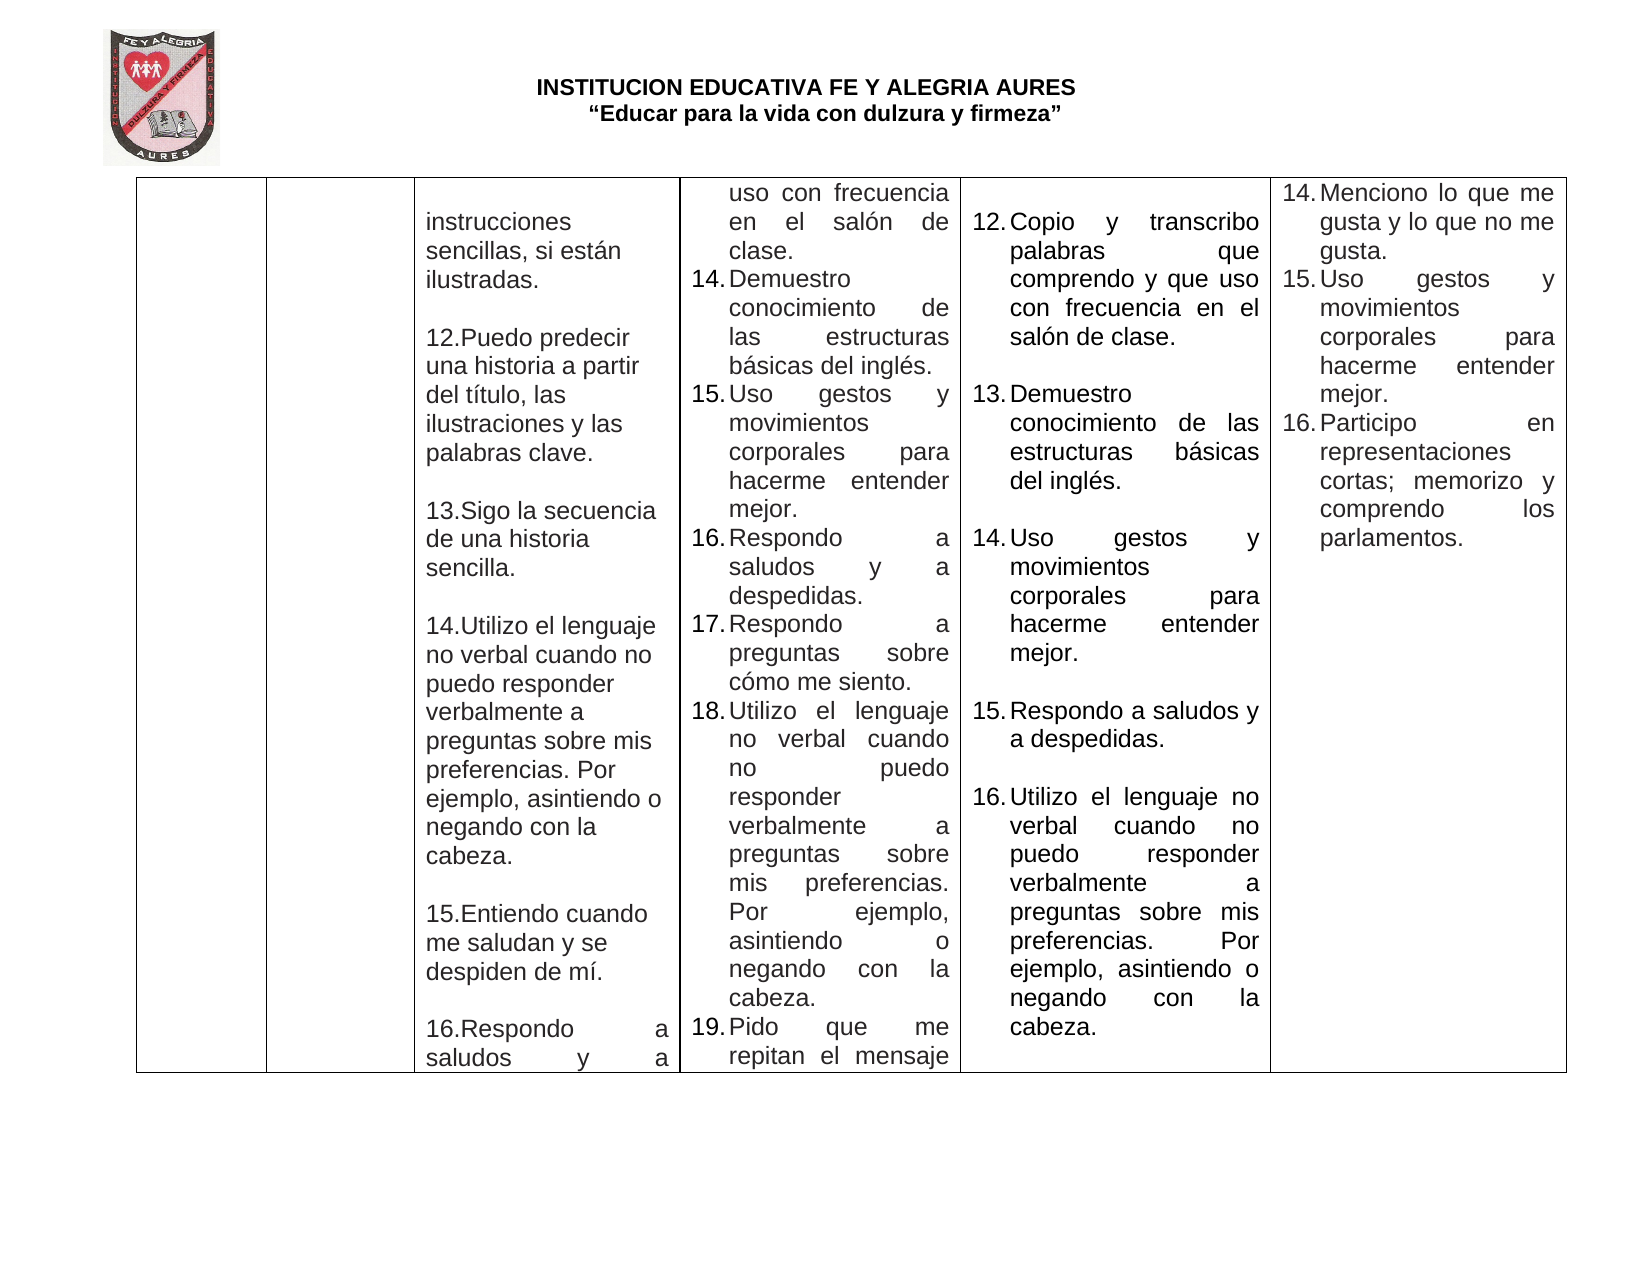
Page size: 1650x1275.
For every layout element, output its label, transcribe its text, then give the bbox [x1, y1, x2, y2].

table_cell 1 [267, 178, 414, 1072]
picture [103, 29, 221, 164]
